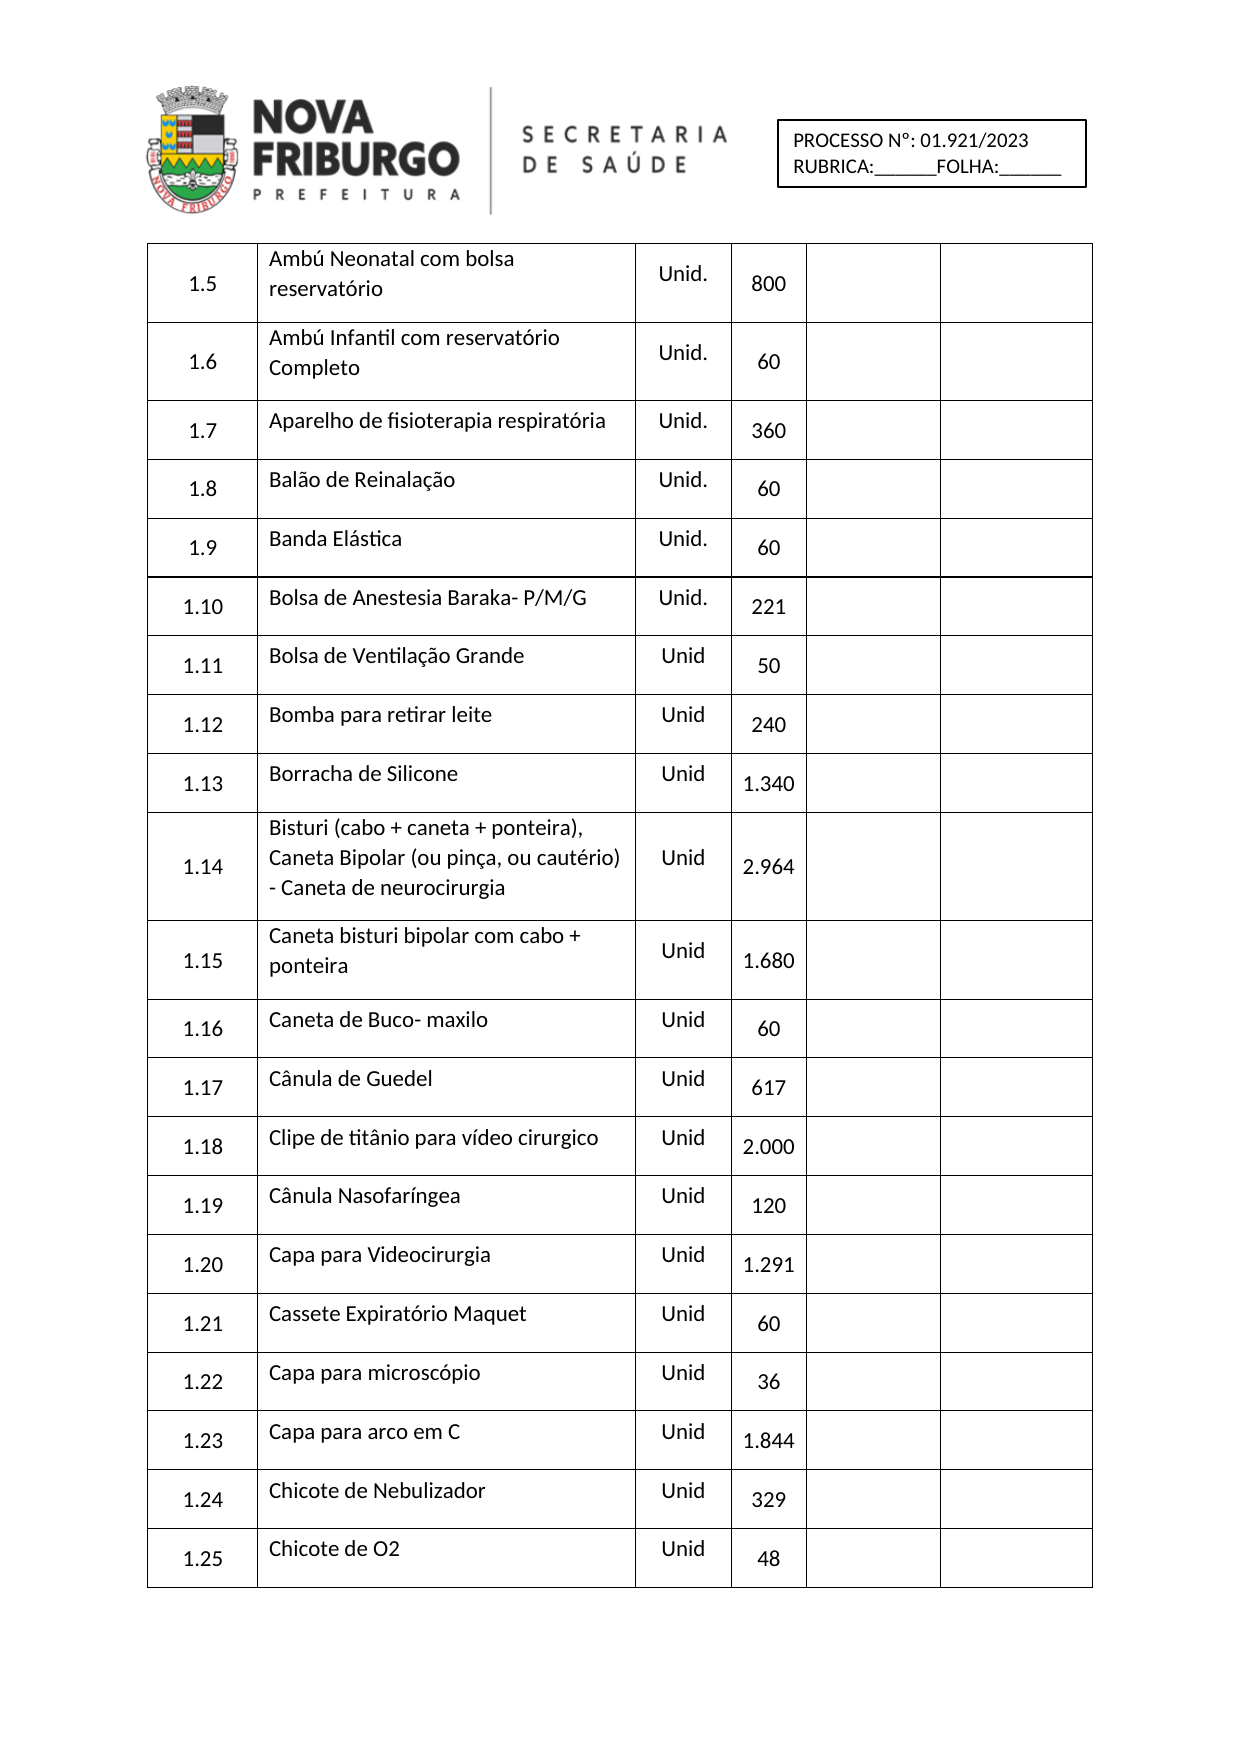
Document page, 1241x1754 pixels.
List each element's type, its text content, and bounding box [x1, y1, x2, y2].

table_cell 1.9 [148, 519, 257, 576]
table_cell 2.000 [732, 1117, 806, 1175]
table_cell [807, 401, 940, 459]
table_cell [941, 401, 1092, 459]
table_cell 800 [732, 244, 806, 322]
table_cell Unid [636, 754, 731, 812]
table_cell 1.7 [148, 401, 257, 459]
table_cell [941, 244, 1092, 322]
table_cell 1.21 [148, 1294, 257, 1352]
table_cell [807, 1058, 940, 1116]
table_cell Unid. [636, 244, 731, 322]
table_cell 1.15 [148, 921, 257, 998]
table_cell 1.25 [148, 1529, 257, 1587]
table_cell Clipe de titânio para vídeo cirurgico [258, 1117, 635, 1175]
table_cell [807, 519, 940, 576]
table_cell Capa para microscópio [258, 1353, 635, 1410]
table_cell Cassete Expiratório Maquet [258, 1294, 635, 1352]
table_cell [941, 636, 1092, 694]
table_cell [807, 921, 940, 998]
table_cell 1.14 [148, 813, 257, 920]
table_cell Unid [636, 1176, 731, 1234]
table_cell Capa para Videocirurgia [258, 1235, 635, 1293]
table_cell 50 [732, 636, 806, 694]
table_cell [941, 1000, 1092, 1057]
table_cell Bolsa de Ventilação Grande [258, 636, 635, 694]
table_cell Unid [636, 1470, 731, 1528]
table_cell [941, 1176, 1092, 1234]
table_cell 1.680 [732, 921, 806, 998]
table_cell Unid [636, 921, 731, 998]
table_cell [941, 1470, 1092, 1528]
table_cell Unid [636, 1529, 731, 1587]
table_cell [941, 1294, 1092, 1352]
table_cell Unid [636, 1235, 731, 1293]
table_cell Unid [636, 813, 731, 920]
table_cell 1.17 [148, 1058, 257, 1116]
table_cell Chicote de Nebulizador [258, 1470, 635, 1528]
table_cell 1.20 [148, 1235, 257, 1293]
table_cell 1.13 [148, 754, 257, 812]
table_cell Unid [636, 1411, 731, 1469]
table_cell [807, 1235, 940, 1293]
table_cell 60 [732, 460, 806, 517]
table_cell [941, 754, 1092, 812]
table_cell [941, 1058, 1092, 1116]
table_cell 1.10 [148, 578, 257, 635]
table_cell [941, 921, 1092, 998]
table_cell 1.844 [732, 1411, 806, 1469]
table_cell [807, 1294, 940, 1352]
table_cell [807, 1411, 940, 1469]
table_cell 1.24 [148, 1470, 257, 1528]
table_cell [807, 636, 940, 694]
table_cell 60 [732, 519, 806, 576]
table_cell [941, 1117, 1092, 1175]
table_cell [941, 578, 1092, 635]
table_cell Cânula Nasofaríngea [258, 1176, 635, 1234]
table_cell Aparelho de fisioterapia respiratória [258, 401, 635, 459]
table_cell 120 [732, 1176, 806, 1234]
table_cell 1.22 [148, 1353, 257, 1410]
table_cell [807, 1000, 940, 1057]
table_cell Unid. [636, 460, 731, 517]
table_cell [807, 1353, 940, 1410]
table_cell 2.964 [732, 813, 806, 920]
table_cell [941, 519, 1092, 576]
table_cell [941, 1529, 1092, 1587]
table_cell 1.23 [148, 1411, 257, 1469]
table_cell 1.11 [148, 636, 257, 694]
table_cell [807, 244, 940, 322]
table_cell [807, 813, 940, 920]
table_cell [941, 1235, 1092, 1293]
table_cell Unid [636, 1353, 731, 1410]
table_cell 329 [732, 1470, 806, 1528]
table_cell Unid [636, 1000, 731, 1057]
table_cell Unid. [636, 578, 731, 635]
table_cell 221 [732, 578, 806, 635]
table_cell [807, 1176, 940, 1234]
table_cell Unid [636, 1117, 731, 1175]
table_cell [941, 323, 1092, 400]
table_cell 617 [732, 1058, 806, 1116]
table_cell 36 [732, 1353, 806, 1410]
table_cell Unid. [636, 401, 731, 459]
table_cell 60 [732, 1000, 806, 1057]
table_cell 60 [732, 323, 806, 400]
table_cell [807, 695, 940, 753]
table_cell 1.19 [148, 1176, 257, 1234]
table_cell Caneta bisturi bipolar com cabo + ponteira [258, 921, 635, 998]
table_cell 360 [732, 401, 806, 459]
table_cell Unid. [636, 323, 731, 400]
table_cell Caneta de Buco- maxilo [258, 1000, 635, 1057]
table_cell [807, 1117, 940, 1175]
table_cell Ambú Neonatal com bolsa reservatório [258, 244, 635, 322]
table_cell Unid [636, 636, 731, 694]
table_cell [941, 1411, 1092, 1469]
table_cell [807, 754, 940, 812]
table_cell Unid. [636, 519, 731, 576]
table_cell [807, 323, 940, 400]
table_cell 48 [732, 1529, 806, 1587]
table_cell 1.291 [732, 1235, 806, 1293]
table_cell Bolsa de Anestesia Baraka- P/M/G [258, 578, 635, 635]
table_cell 60 [732, 1294, 806, 1352]
table_cell 240 [732, 695, 806, 753]
table_cell Chicote de O2 [258, 1529, 635, 1587]
table_cell Unid [636, 695, 731, 753]
table_cell Banda Elástica [258, 519, 635, 576]
table_cell 1.18 [148, 1117, 257, 1175]
table_cell [807, 460, 940, 517]
table_cell [941, 695, 1092, 753]
table_cell [941, 1353, 1092, 1410]
table_cell Bisturi (cabo + caneta + ponteira), Caneta Bipolar (ou pinça, ou cautério) - Caneta de neurocirurgia [258, 813, 635, 920]
table_cell Unid [636, 1058, 731, 1116]
table_cell 1.5 [148, 244, 257, 322]
table_cell [807, 1470, 940, 1528]
table_cell [941, 460, 1092, 517]
picture [134, 75, 744, 229]
table_cell 1.12 [148, 695, 257, 753]
table_cell 1.16 [148, 1000, 257, 1057]
table_cell Capa para arco em C [258, 1411, 635, 1469]
table_cell Balão de Reinalação [258, 460, 635, 517]
table_cell Borracha de Silicone [258, 754, 635, 812]
table_cell Bomba para retirar leite [258, 695, 635, 753]
table_cell Cânula de Guedel [258, 1058, 635, 1116]
table_cell Unid [636, 1294, 731, 1352]
table_cell 1.8 [148, 460, 257, 517]
table_cell 1.340 [732, 754, 806, 812]
table_cell [807, 1529, 940, 1587]
table_cell 1.6 [148, 323, 257, 400]
table_cell [807, 578, 940, 635]
table_cell Ambú Infantil com reservatório Completo [258, 323, 635, 400]
table_cell [941, 813, 1092, 920]
